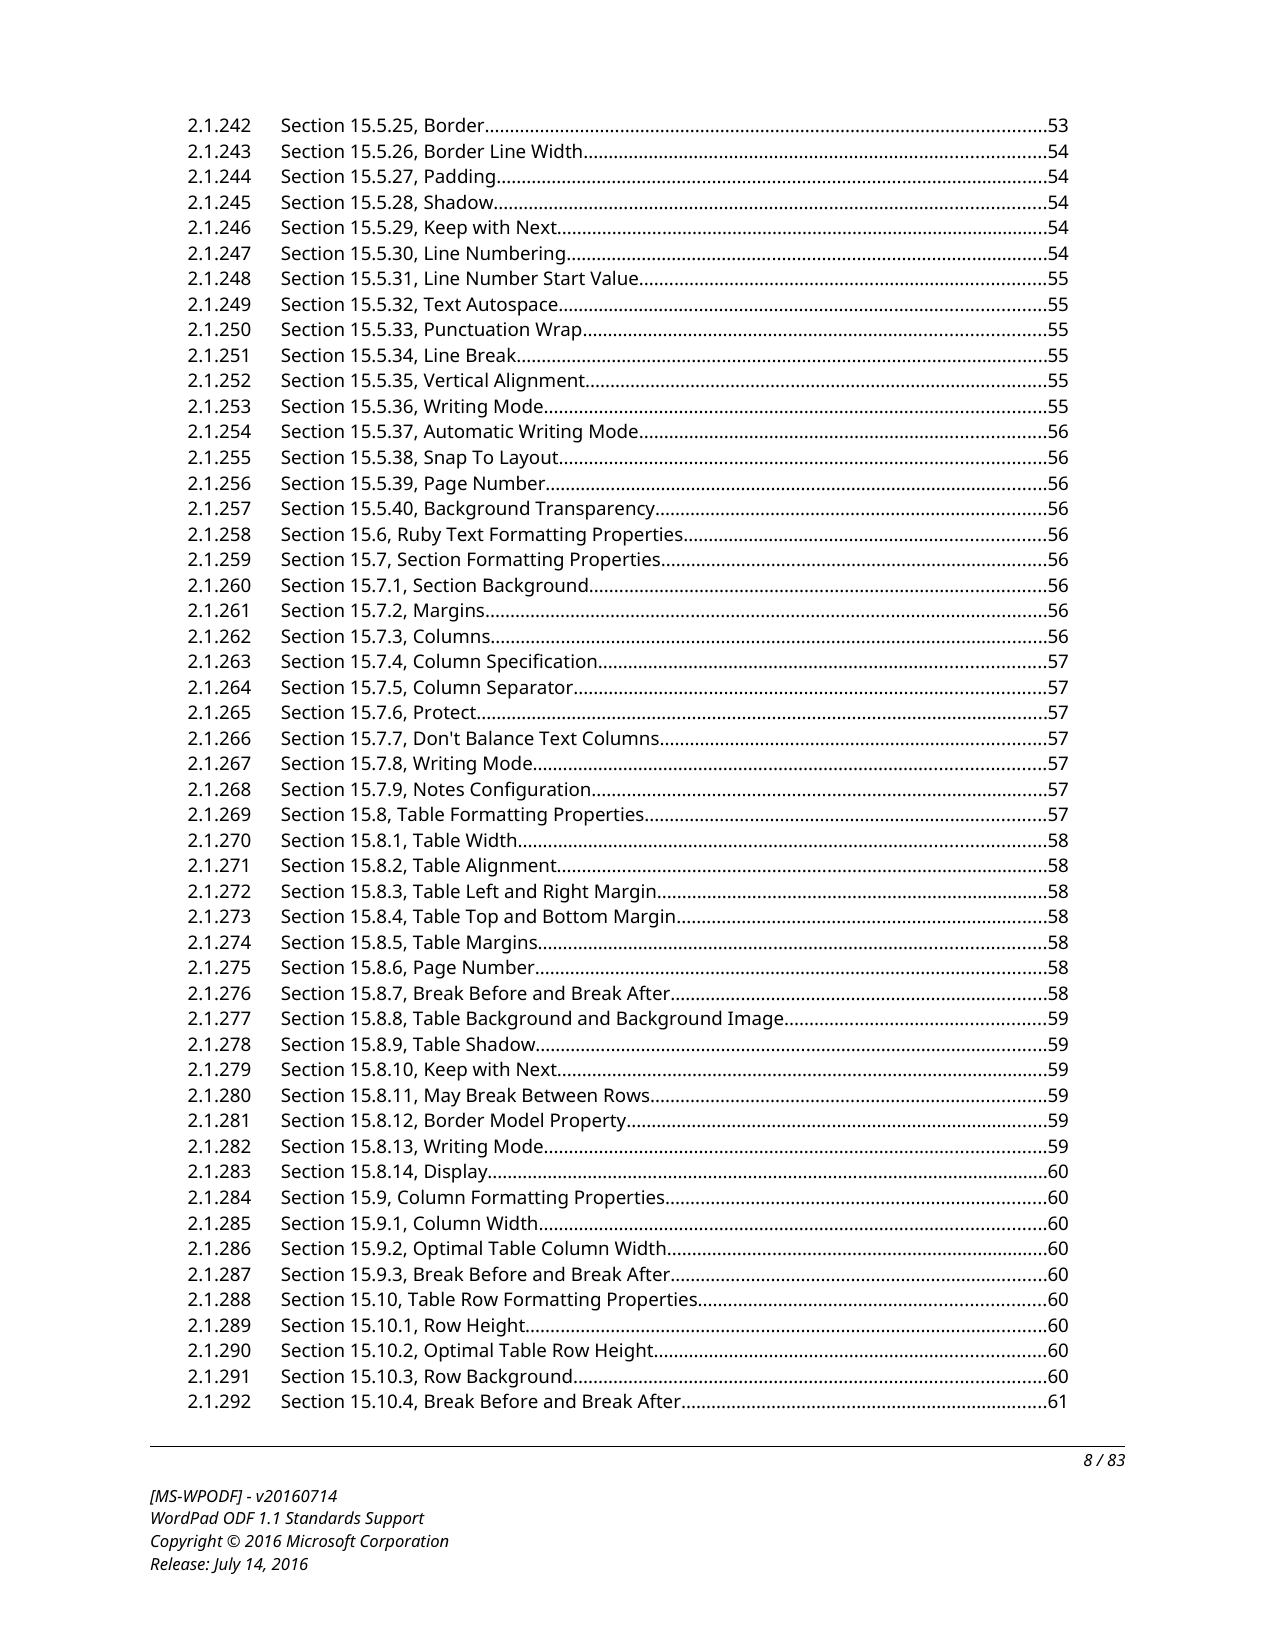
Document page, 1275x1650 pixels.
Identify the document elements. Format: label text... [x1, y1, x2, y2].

text 2.1.289 Section 15.10.1, Row Height 60 [187, 1312, 1078, 1337]
text 2.1.253 Section 15.5.36, Writing Mode 55 [187, 393, 1078, 419]
text 2.1.254 Section 15.5.37, Automatic Writing Mode 56 [187, 419, 1078, 444]
text 2.1.279 Section 15.8.10, Keep with Next 59 [187, 1057, 1078, 1082]
text 2.1.280 Section 15.8.11, May Break Between Rows 59 [187, 1082, 1078, 1108]
text 2.1.270 Section 15.8.1, Table Width 58 [187, 827, 1078, 853]
text 2.1.272 Section 15.8.3, Table Left and Right Margin 58 [187, 878, 1078, 904]
text 2.1.268 Section 15.7.9, Notes Configuration 57 [187, 776, 1078, 802]
text 2.1.278 Section 15.8.9, Table Shadow 59 [187, 1031, 1078, 1057]
text 2.1.288 Section 15.10, Table Row Formatting Properties 60 [187, 1286, 1078, 1312]
text 2.1.255 Section 15.5.38, Snap To Layout 56 [187, 444, 1078, 470]
text 2.1.251 Section 15.5.34, Line Break 55 [187, 342, 1078, 368]
text 2.1.261 Section 15.7.2, Margins 56 [187, 597, 1078, 623]
text 2.1.265 Section 15.7.6, Protect 57 [187, 699, 1078, 725]
text 2.1.246 Section 15.5.29, Keep with Next 54 [187, 214, 1078, 240]
text 2.1.250 Section 15.5.33, Punctuation Wrap 55 [187, 317, 1078, 342]
text 2.1.252 Section 15.5.35, Vertical Alignment 55 [187, 368, 1078, 393]
text 2.1.291 Section 15.10.3, Row Background 60 [187, 1363, 1078, 1388]
text 2.1.259 Section 15.7, Section Formatting Properties 56 [187, 546, 1078, 572]
text 2.1.282 Section 15.8.13, Writing Mode 59 [187, 1133, 1078, 1159]
text 2.1.281 Section 15.8.12, Border Model Property 59 [187, 1108, 1078, 1133]
text 2.1.269 Section 15.8, Table Formatting Properties 57 [187, 802, 1078, 827]
text 2.1.276 Section 15.8.7, Break Before and Break After 58 [187, 980, 1078, 1006]
text 2.1.266 Section 15.7.7, Don't Balance Text Columns 57 [187, 725, 1078, 751]
text 2.1.243 Section 15.5.26, Border Line Width 54 [187, 138, 1078, 163]
text 2.1.284 Section 15.9, Column Formatting Properties 60 [187, 1184, 1078, 1210]
text 2.1.292 Section 15.10.4, Break Before and Break After 61 [187, 1388, 1078, 1414]
text 2.1.283 Section 15.8.14, Display 60 [187, 1159, 1078, 1184]
text 2.1.267 Section 15.7.8, Writing Mode 57 [187, 751, 1078, 776]
text 2.1.260 Section 15.7.1, Section Background 56 [187, 572, 1078, 597]
text 2.1.287 Section 15.9.3, Break Before and Break After 60 [187, 1261, 1078, 1286]
text 2.1.256 Section 15.5.39, Page Number 56 [187, 470, 1078, 495]
text 2.1.290 Section 15.10.2, Optimal Table Row Height 60 [187, 1337, 1078, 1363]
text 2.1.286 Section 15.9.2, Optimal Table Column Width 60 [187, 1235, 1078, 1261]
text 2.1.249 Section 15.5.32, Text Autospace 55 [187, 291, 1078, 317]
text 2.1.244 Section 15.5.27, Padding 54 [187, 163, 1078, 189]
text 2.1.277 Section 15.8.8, Table Background and Background Image 59 [187, 1006, 1078, 1031]
text 2.1.245 Section 15.5.28, Shadow 54 [187, 189, 1078, 214]
text 2.1.285 Section 15.9.1, Column Width 60 [187, 1210, 1078, 1235]
text 2.1.258 Section 15.6, Ruby Text Formatting Properties 56 [187, 521, 1078, 546]
text 2.1.248 Section 15.5.31, Line Number Start Value 55 [187, 266, 1078, 291]
text 2.1.257 Section 15.5.40, Background Transparency 56 [187, 495, 1078, 521]
text 2.1.273 Section 15.8.4, Table Top and Bottom Margin 58 [187, 904, 1078, 929]
text 2.1.275 Section 15.8.6, Page Number 58 [187, 955, 1078, 980]
text 2.1.274 Section 15.8.5, Table Margins 58 [187, 929, 1078, 955]
text 2.1.242 Section 15.5.25, Border 53 [187, 112, 1078, 138]
text 2.1.262 Section 15.7.3, Columns 56 [187, 623, 1078, 648]
text 2.1.271 Section 15.8.2, Table Alignment 58 [187, 853, 1078, 878]
text 2.1.263 Section 15.7.4, Column Specification 57 [187, 648, 1078, 674]
text 2.1.247 Section 15.5.30, Line Numbering 54 [187, 240, 1078, 266]
text 2.1.264 Section 15.7.5, Column Separator 57 [187, 674, 1078, 699]
